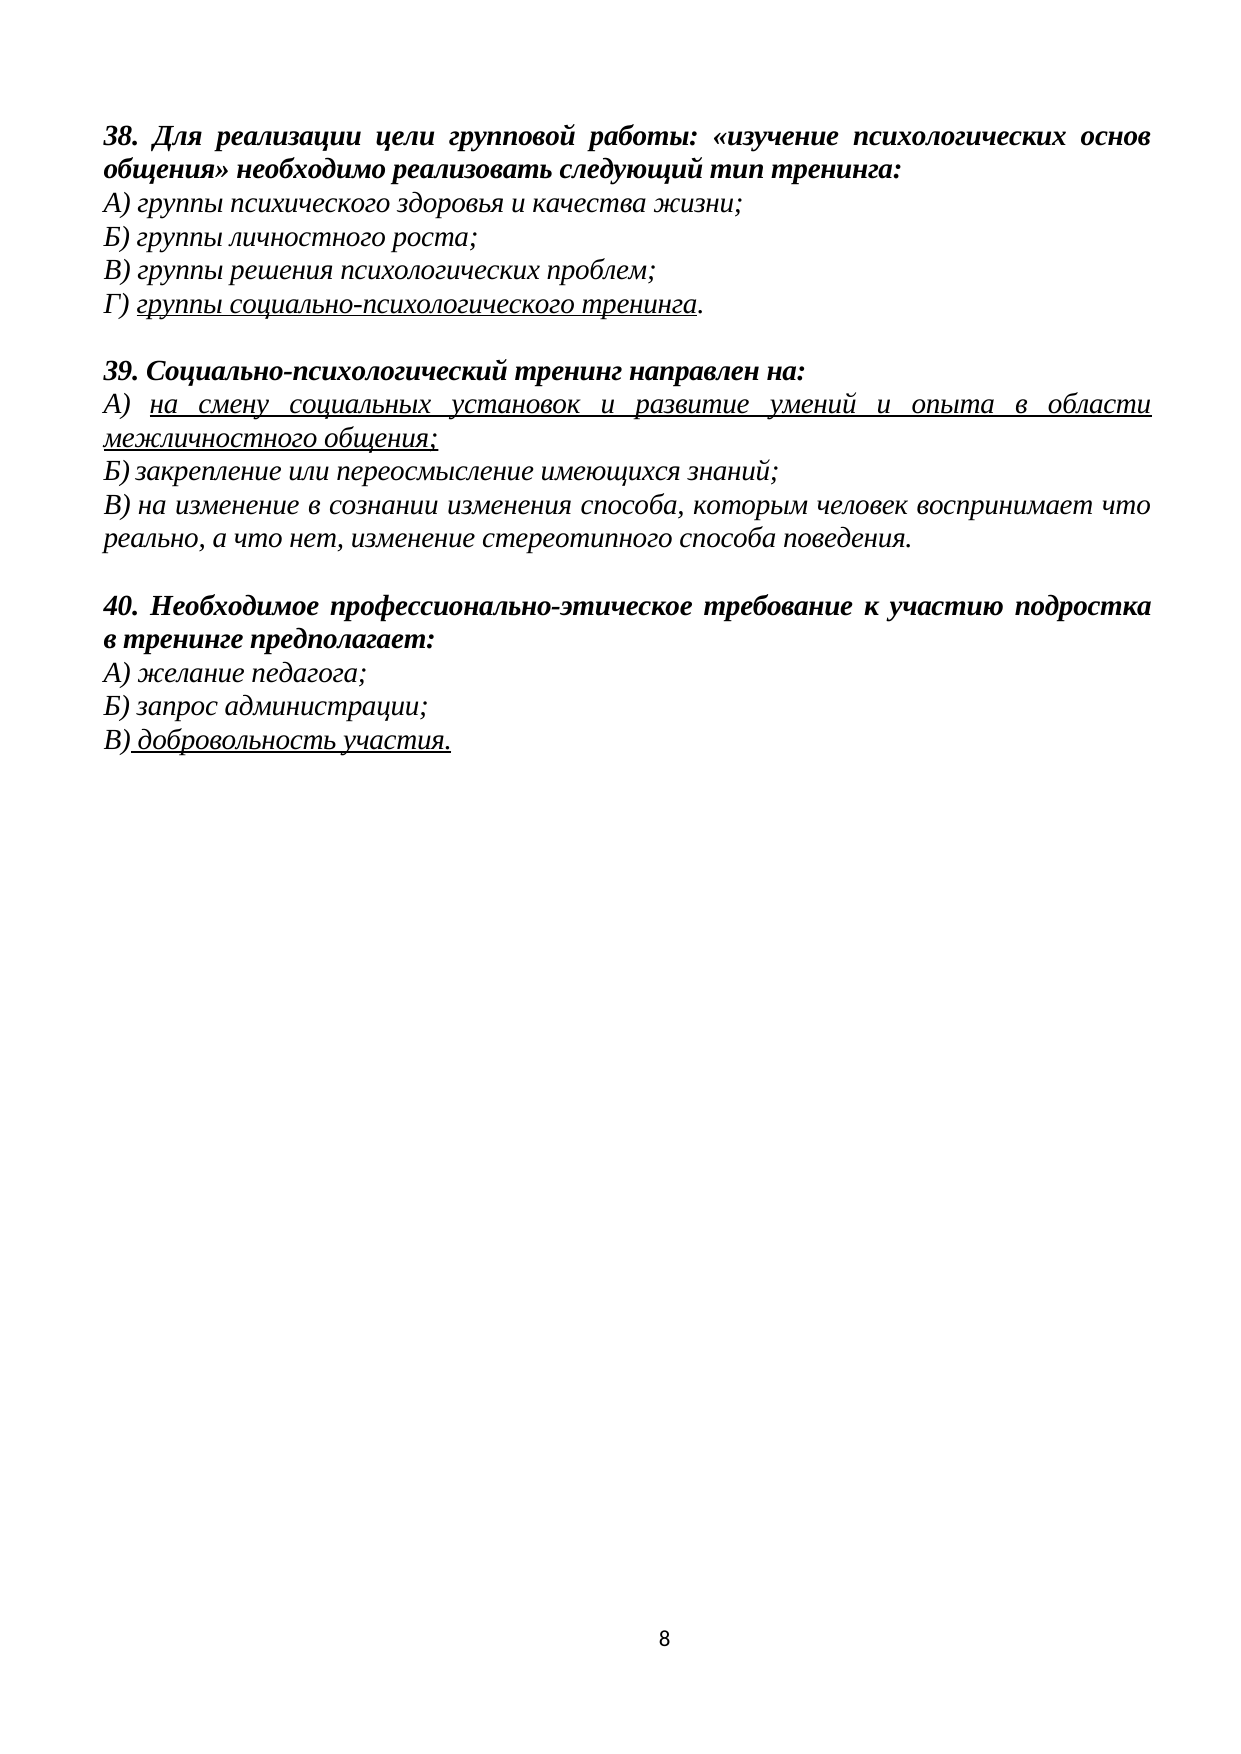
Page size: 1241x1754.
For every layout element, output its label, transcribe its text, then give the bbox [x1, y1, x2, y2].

text А) желание педагога; [103, 655, 1152, 688]
text 39. Социально-психологический тренинг направлен на: [103, 353, 1152, 386]
text 40. Необходимое профессионально-этическое требование к участию подростка в тренинге предполагает: [103, 588, 1152, 655]
text А) группы психического здоровья и качества жизни; [103, 185, 1152, 219]
text Б) группы личностного роста; [103, 219, 1152, 252]
text 38. Для реализации цели групповой работы: «изучение психологических основ общения» необходимо реализовать следующий тип тренинга: [103, 118, 1152, 185]
text В) группы решения психологических проблем; [103, 252, 1152, 286]
text В) добровольность участия. [103, 722, 1152, 755]
text А) на смену социальных установок и развитие умений и опыта в области межличностного общения; [103, 386, 1152, 453]
text Б) запрос администрации; [103, 688, 1152, 722]
text В) на изменение в сознании изменения способа, которым человек воспринимает что реально, а что нет, изменение стереотипного способа поведения. [103, 487, 1152, 554]
text Г) группы социально-психологического тренинга. [103, 286, 1152, 319]
text Б) закрепление или переосмысление имеющихся знаний; [103, 453, 1152, 487]
